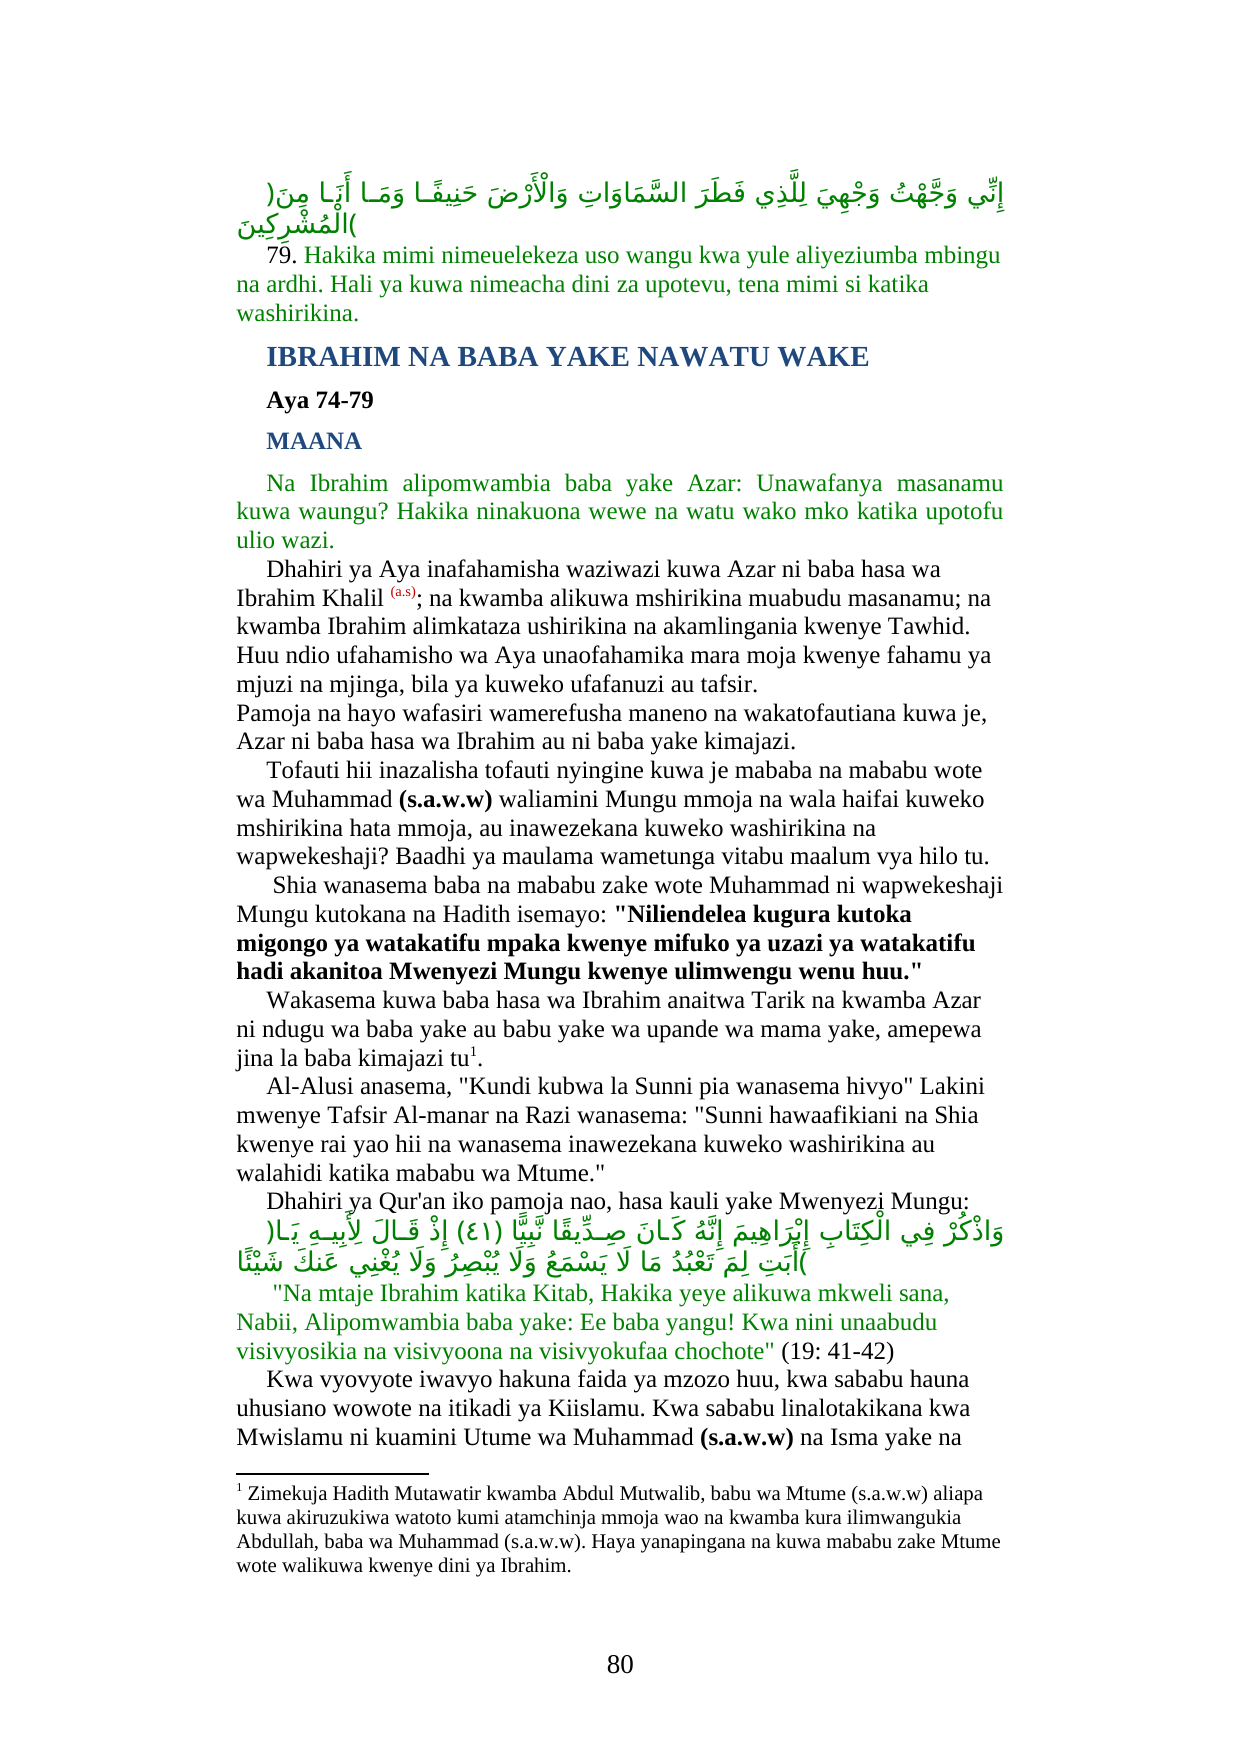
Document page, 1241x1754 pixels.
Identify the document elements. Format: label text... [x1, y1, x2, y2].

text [236, 1364, 1004, 1451]
text Dhahiri ya Qur'an iko pamoja nao, hasa kauli yake Mwenyezi Mungu: [236, 1186, 1004, 1215]
text ﴿إِنِّي وَجَّهْتُ وَجْهِيَ لِلَّذِي فَطَرَ السَّمَاوَاتِ وَالْأَرْضَ حَنِيفًا وَمَا أَنَا مِنَ الْمُشْرِكِينَ﴾ [236, 177, 1004, 240]
text Dhahiri ya Aya inafahamisha waziwazi kuwa Azar ni baba hasa wa Ibrahim Khalil (a.s); na kwamba alikuwa mshirikina muabudu masanamu; na kwamba Ibrahim alimkataza ushirikina na akamlingania kwenye Tawhid. Huu ndio ufahamisho wa Aya unaofahamika mara moja kwenye fahamu ya mjuzi na mjinga, bila ya kuweko ufafanuzi au tafsir. Pamoja na hayo wafasiri wamerefusha maneno na wakatofautiana kuwa je, Azar ni baba hasa wa Ibrahim au ni baba yake kimajazi. [236, 554, 1004, 755]
text Tofauti hii inazalisha tofauti nyingine kuwa je mababa na mababu wote wa Muhammad (s.a.w.w) waliamini Mungu mmoja na wala haifai kuweko mshirikina hata mmoja, au inawezekana kuweko washirikina na wapwekeshaji? Baadhi ya maulama wametunga vitabu maalum vya hilo tu. [236, 755, 1004, 870]
subtitle MAANA [236, 426, 1004, 455]
text Na Ibrahim alipomwambia baba yake Azar: Unawafanya masanamu kuwa waungu? Hakika ninakuona wewe na watu wako mko katika upotofu ulio wazi. [236, 468, 1004, 554]
text Aya 74-79 [236, 385, 1004, 414]
text Shia wanasema baba na mababu zake wote Muhammad ni wapwekeshaji Mungu kutokana na Hadith isemayo: "Niliendelea kugura kutoka migongo ya watakatifu mpaka kwenye mifuko ya uzazi ya watakatifu hadi akanitoa Mwenyezi Mungu kwenye ulimwengu wenu huu." [236, 870, 1004, 985]
text ﴿وَاذْكُرْ فِي الْكِتَابِ إِبْرَاهِيمَ إِنَّهُ كَانَ صِدِّيقًا نَّبِيًّا ﴿٤١﴾ إِذْ قَالَ لِأَبِيهِ يَا أَبَتِ لِمَ تَعْبُدُ مَا لَا يَسْمَعُ وَلَا يُبْصِرُ وَلَا يُغْنِي عَنكَ شَيْئًا﴾ [236, 1215, 1004, 1278]
text Wakasema kuwa baba hasa wa Ibrahim anaitwa Tarik na kwamba Azar ni ndugu wa baba yake au babu yake wa upande wa mama yake, amepewa jina la baba kimajazi tu. [236, 985, 1004, 1071]
text "Na mtaje Ibrahim katika Kitab, Hakika yeye alikuwa mkweli sana, Nabii, Alipomwambia baba yake: Ee baba yangu! Kwa nini unaabudu visivyosikia na visivyoona na visivyokufaa chochote" (19: 41-42) [236, 1278, 1004, 1364]
text 79. Hakika mimi nimeuelekeza uso wangu kwa yule aliyeziumba mbingu na ardhi. Hali ya kuwa nimeacha dini za upotevu, tena mimi si katika washirikina. [236, 240, 1004, 327]
text Al-Alusi anasema, "Kundi kubwa la Sunni pia wanasema hivyo" Lakini mwenye Tafsir Al-manar na Razi wanasema: "Sunni hawaafikiani na Shia kwenye rai yao hii na wanasema inawezekana kuweko washirikina au walahidi katika mababu wa Mtume." [236, 1071, 1004, 1186]
subtitle IBRAHIM NA BABA YAKE NAWATU WAKE [236, 339, 1004, 373]
